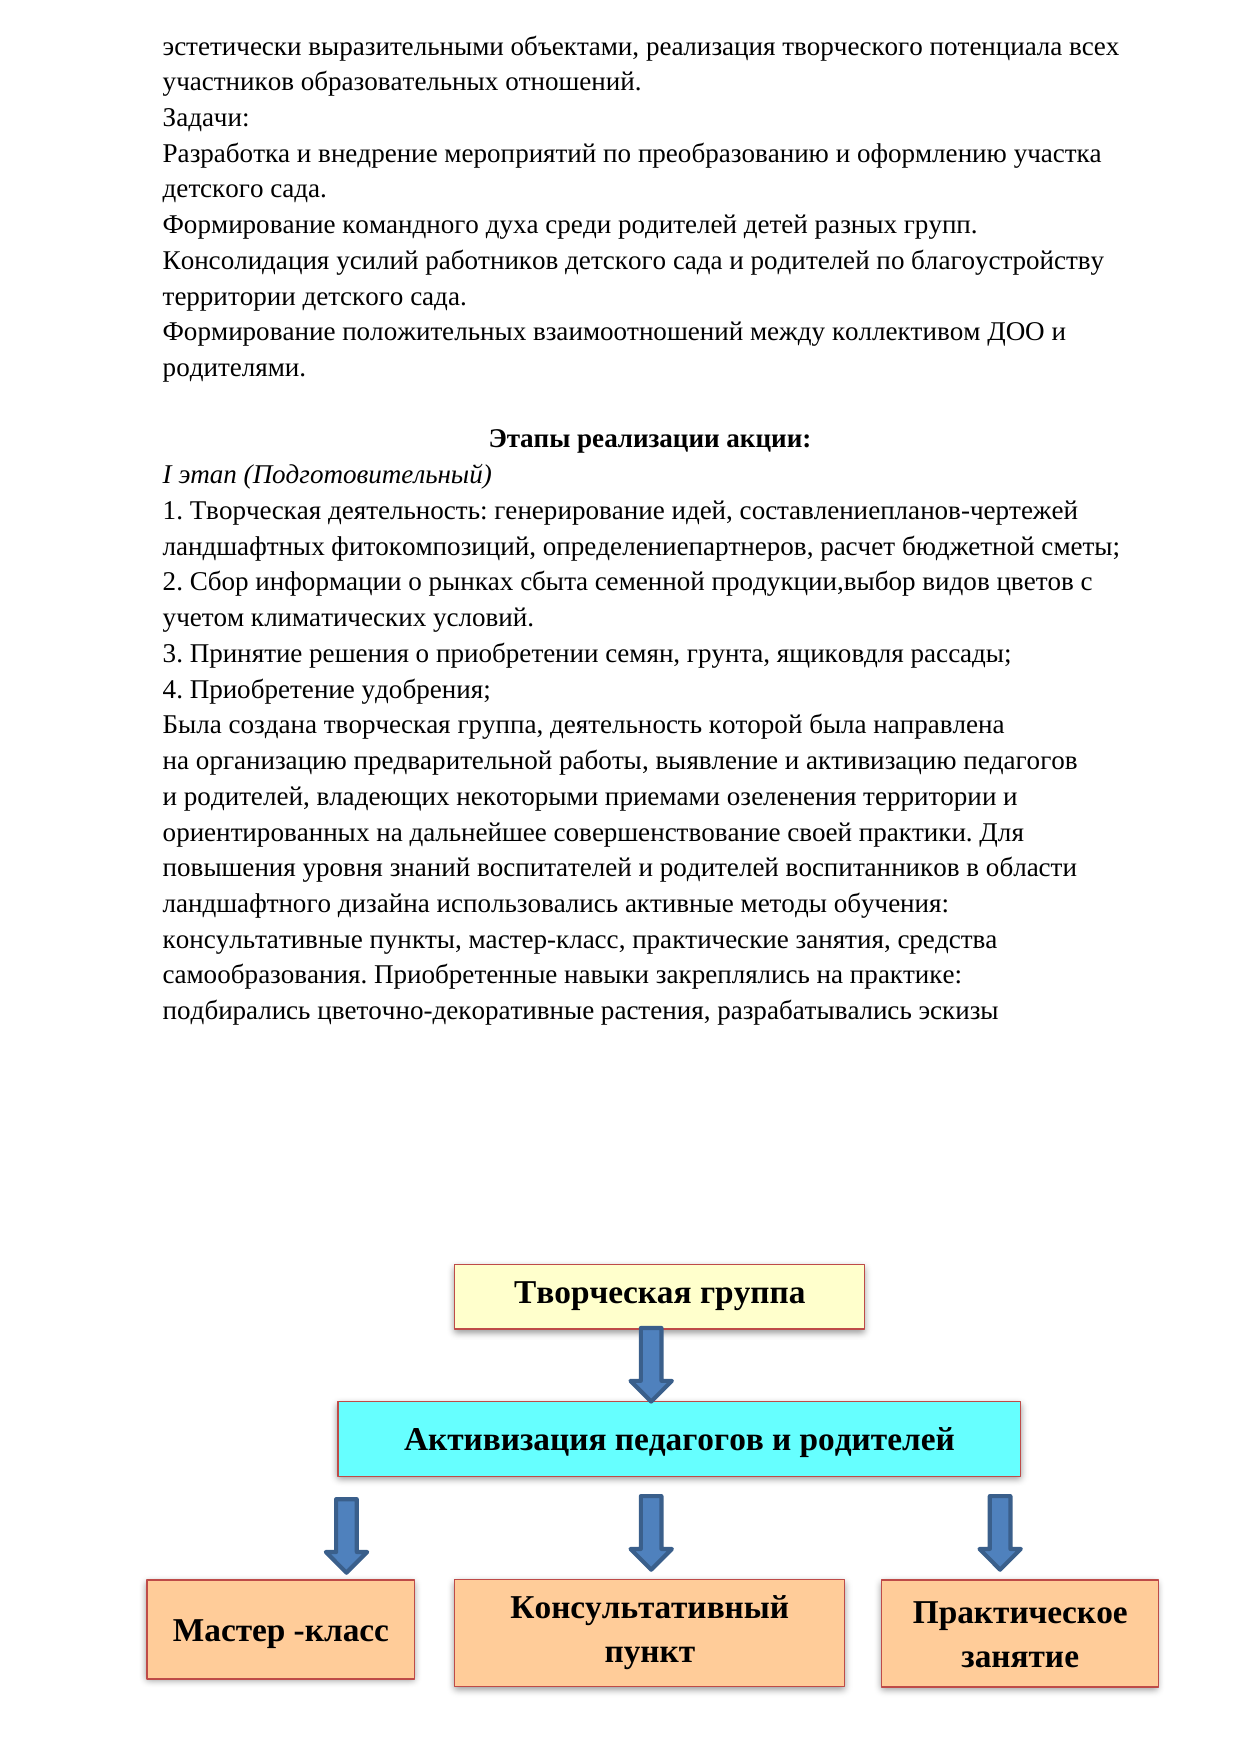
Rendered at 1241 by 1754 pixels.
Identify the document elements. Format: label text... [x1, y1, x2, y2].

text Разработка и внедрение мероприятий по преобразованию и оформлению участка детского сада. [162, 137, 1137, 204]
text Формирование командного духа среди родителей детей разных групп. [162, 208, 1137, 239]
text I этап (Подготовительный) [162, 458, 1137, 489]
text подбирались цветочно-декоративные растения, разрабатывались эскизы [162, 994, 1137, 1025]
text ландшафтного дизайна использовались активные методы обучения: [162, 887, 1137, 918]
text 1. Творческая деятельность: генерирование идей, составлениепланов-чертежей ландшафтных фитокомпозиций, определениепартнеров, расчет бюджетной сметы; [162, 494, 1137, 561]
text 3. Принятие решения о приобретении семян, грунта, ящиковдля рассады; [162, 637, 1137, 668]
text Была создана творческая группа, деятельность которой была направлена [162, 708, 1137, 739]
text Формирование положительных взаимоотношений между коллективом ДОО и родителями. [162, 315, 1137, 382]
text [162, 29, 1137, 96]
text и родителей, владеющих некоторыми приемами озеленения территории и [162, 780, 1137, 811]
text Консолидация усилий работников детского сада и родителей по благоустройству территории детского сада. [162, 244, 1137, 311]
text 4. Приобретение удобрения; [162, 673, 1137, 704]
text ориентированных на дальнейшее совершенствование своей практики. Для повышения уровня знаний воспитателей и родителей воспитанников в области [162, 816, 1137, 882]
text 2. Сбор информации о рынках сбыта семенной продукции,выбор видов цветов с учетом климатических условий. [162, 566, 1137, 632]
text на организацию предварительной работы, выявление и активизацию педагогов [162, 744, 1137, 775]
text консультативные пункты, мастер-класс, практические занятия, средства [162, 923, 1137, 954]
text Этапы реализации акции: [162, 423, 1137, 454]
text самообразования. Приобретенные навыки закреплялись на практике: [162, 958, 1137, 990]
text Задачи: [162, 101, 1137, 132]
